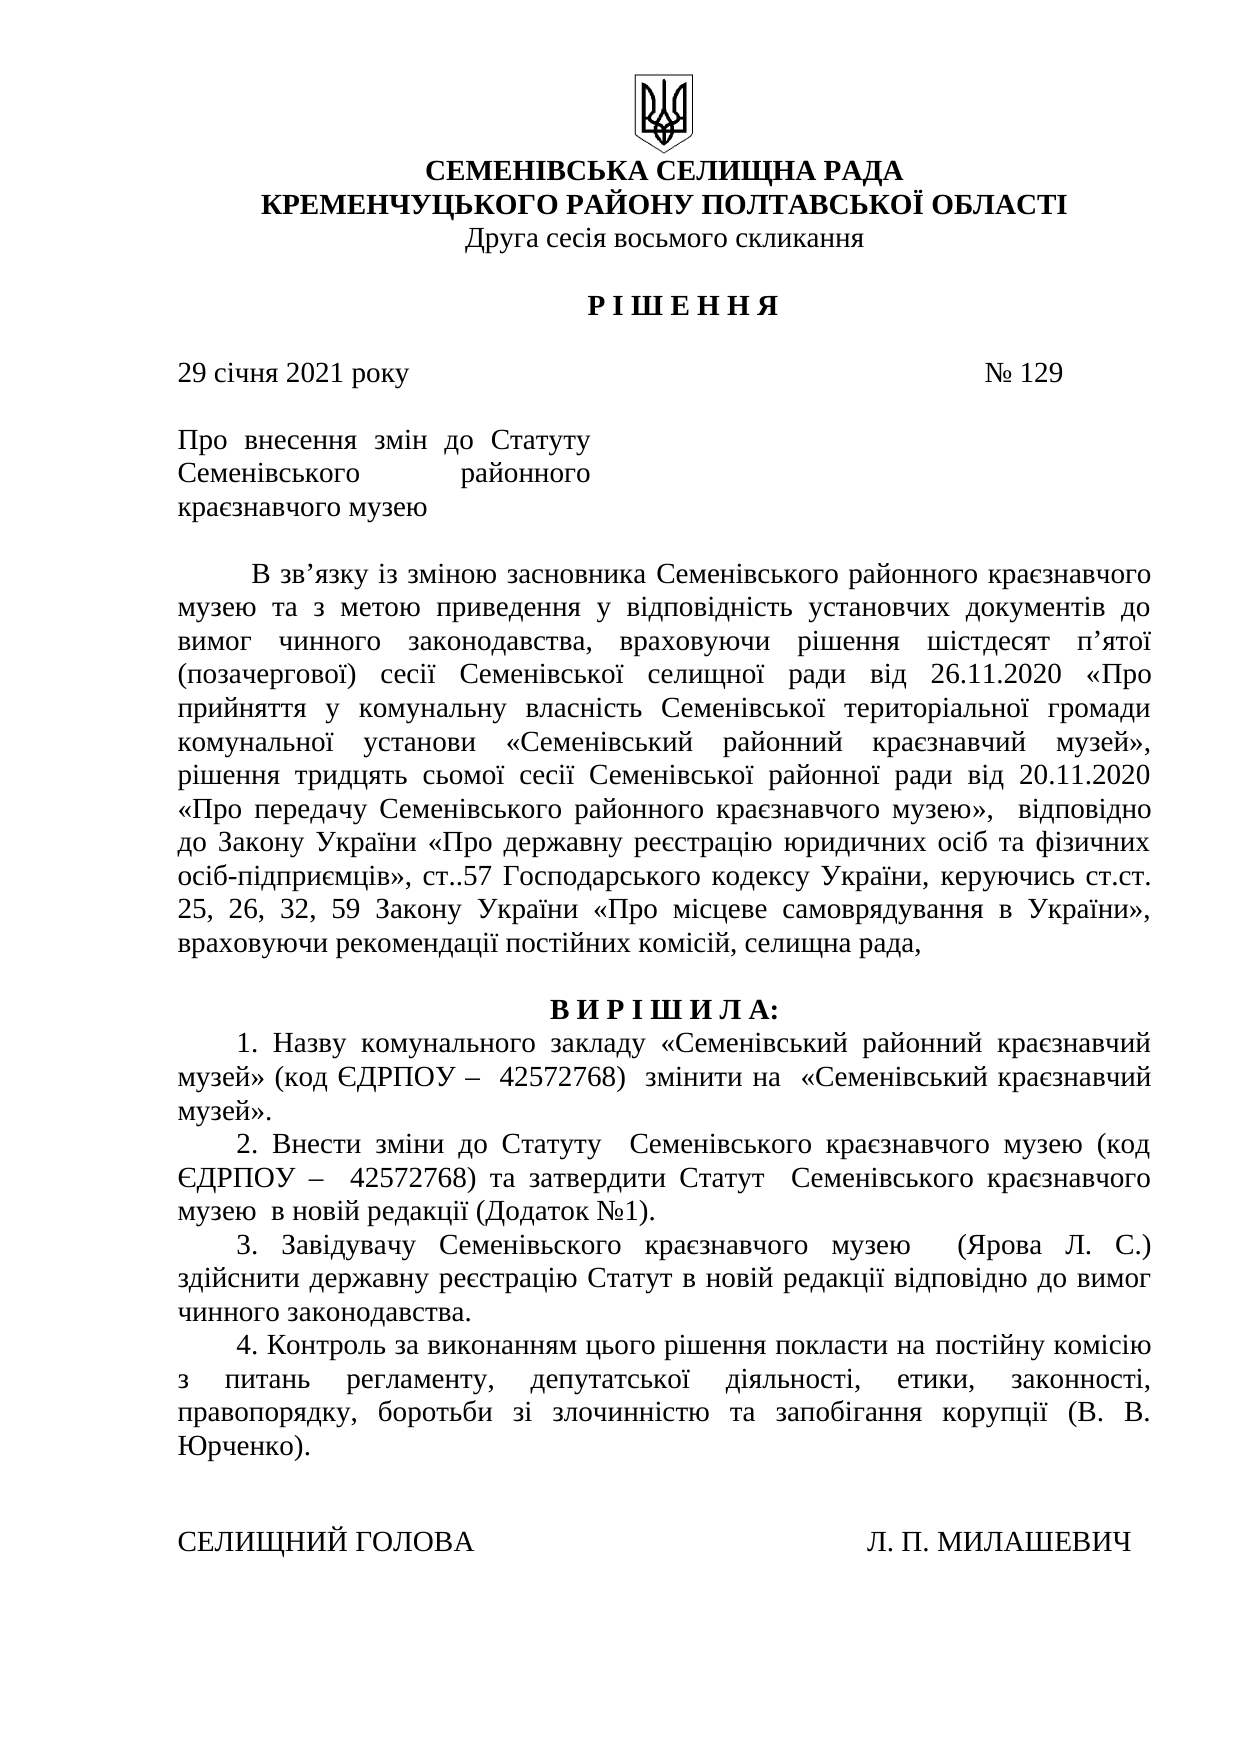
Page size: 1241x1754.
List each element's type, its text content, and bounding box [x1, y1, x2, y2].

text 2. Внести зміни до Статуту Семенівського краєзнавчого музею (код ЄДРПОУ – 42572768) та затвердити Статут Семенівського краєзнавчого музею в новій редакції (Додаток №1). [177, 1126, 1152, 1227]
text 4. Контроль за виконанням цього рішення покласти на постійну комісію з питань регламенту, депутатської діяльності, етики, законності, правопорядку, боротьби зі злочинністю та запобігання корупції (В. В. Юрченко). [177, 1327, 1152, 1462]
text 3. Завідувачу Семенівьского краєзнавчого музею (Ярова Л. С.) здійснити державну реєстрацію Статут в новій редакції відповідно до вимог чинного законодавства. [177, 1227, 1152, 1327]
text Про внесення змін до Статуту Семенівського районного краєзнавчого музею [177, 422, 591, 522]
text В И Р І Ш И Л А: [177, 992, 1152, 1026]
text Р І Ш Е Н Н Я [177, 288, 1152, 321]
text КРЕМЕНЧУЦЬКОГО РАЙОНУ ПОЛТАВСЬКОЇ ОБЛАСТІ [177, 187, 1152, 221]
text Друга сесія восьмого скликання [177, 221, 1152, 254]
text В зв’язку із зміною засновника Семенівського районного краєзнавчого музею та з метою приведення у відповідність установчих документів до вимог чинного законодавства, враховуючи рішення шістдесят п’ятої (позачергової) сесії Семенівської селищної ради від 26.11.2020 «Про прийняття у комунальну власність Семенівської територіальної громади комунальної установи «Семенівський районний краєзнавчий музей», рішення тридцять сьомої сесії Семенівської районної ради від 20.11.2020 «Про передачу Семенівського районного краєзнавчого музею», відповідно до Закону України «Про державну реєстрацію юридичних осіб та фізичних осіб-підприємців», ст..57 Господарського кодексу України, керуючись ст.ст. 25, 26, 32, 59 Закону України «Про місцеве самоврядування в України», враховуючи рекомендації постійних комісій, селищна рада, [177, 556, 1152, 958]
text 1. Назву комунального закладу «Семенівський районний краєзнавчий музей» (код ЄДРПОУ – 42572768) змінити на «Семенівський краєзнавчий музей». [177, 1026, 1152, 1126]
text СЕЛИЩНИЙ ГОЛОВА Л. П. МИЛАШЕВИЧ [177, 1524, 1152, 1557]
text 29 січня 2021 року № 129 [177, 355, 1152, 388]
picture [633, 73, 695, 154]
text СЕМЕНІВСЬКА СЕЛИЩНА РАДА [177, 153, 1152, 187]
